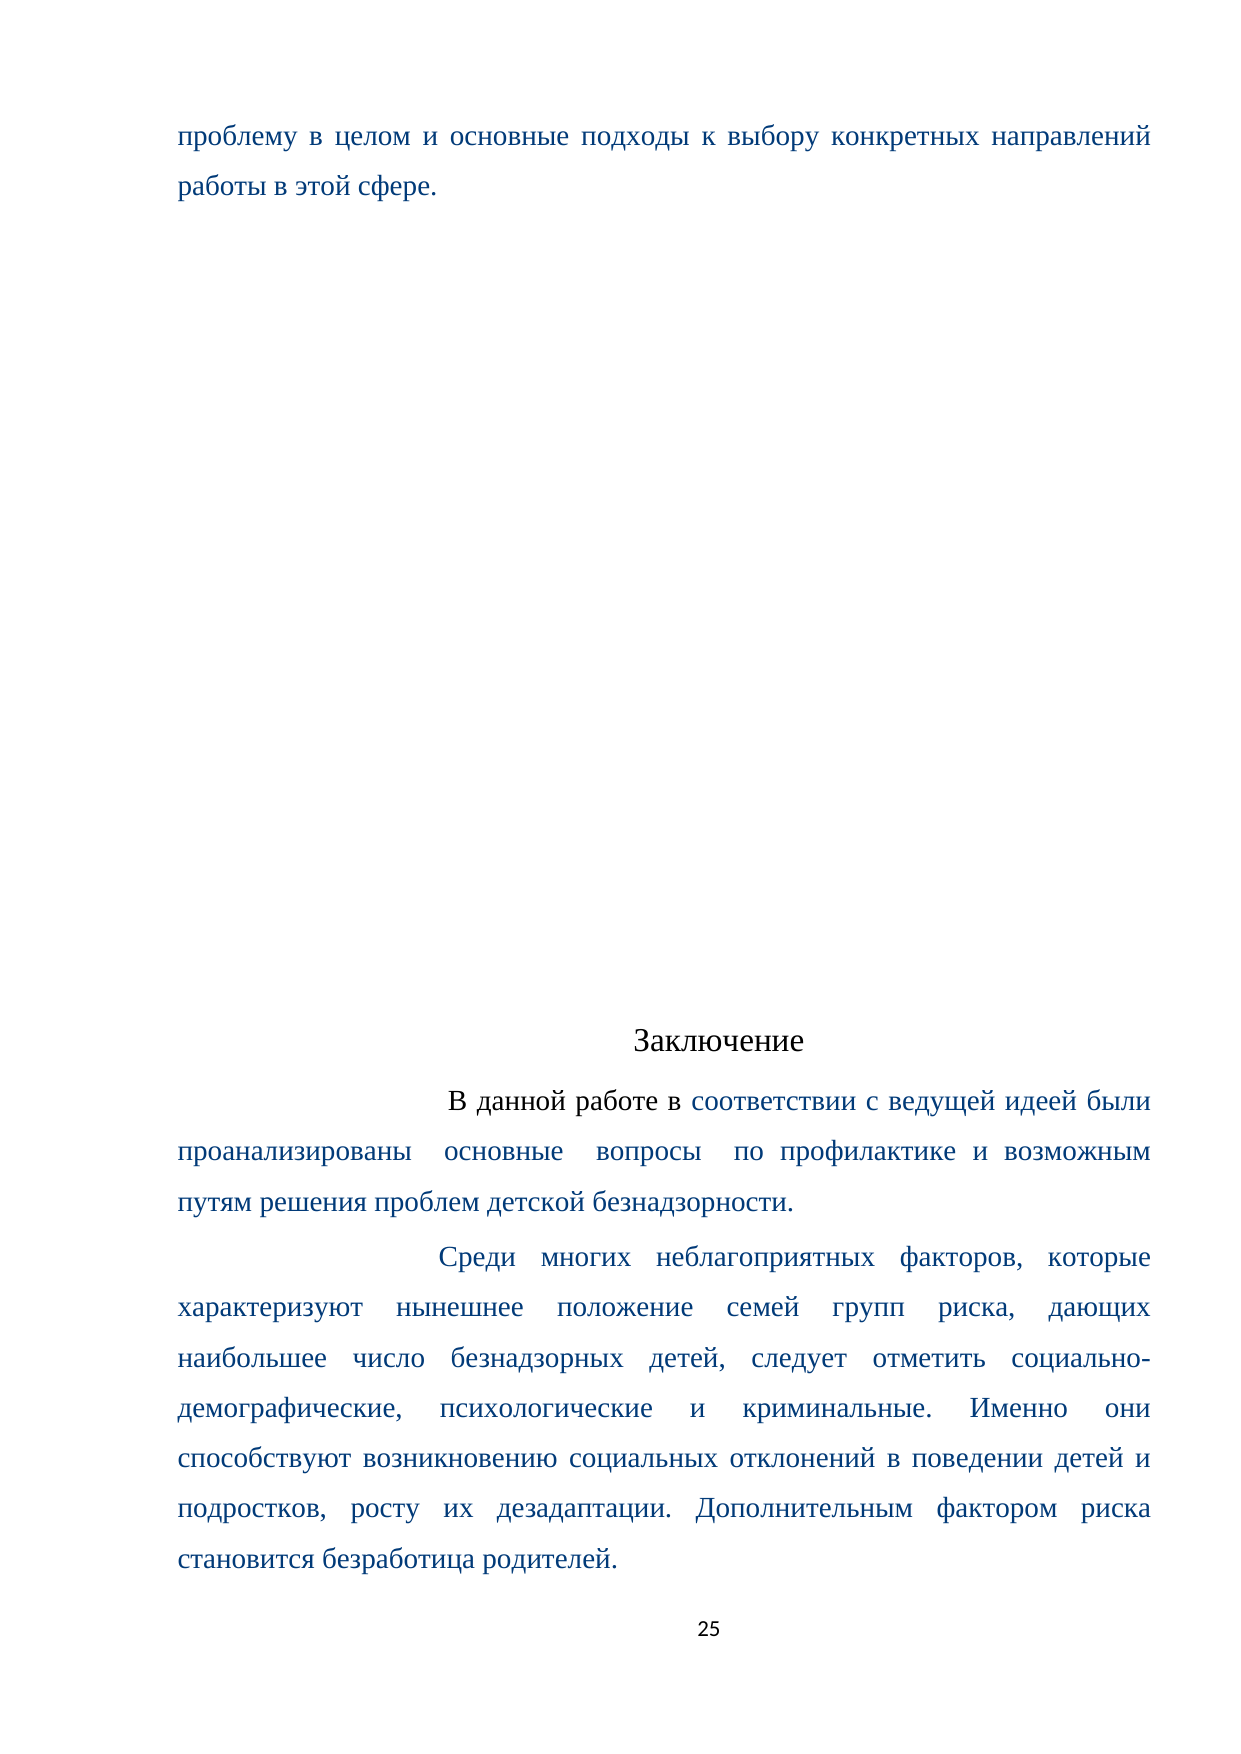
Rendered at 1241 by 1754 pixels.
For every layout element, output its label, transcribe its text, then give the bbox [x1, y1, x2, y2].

text В данной работе в соответствии с ведущей идеей были проанализированы основные вопросы по профилактике и возможным путям решения проблем детской безнадзорности. [177, 1083, 1152, 1217]
text Среди многих неблагоприятных факторов, которые характеризуют нынешнее положение семей групп риска, дающих наибольшее число безнадзорных детей, следует отметить социально-демографические, психологические и криминальные. Именно они способствуют возникновению социальных отклонений в поведении детей и подростков, росту их дезадаптации. Дополнительным фактором риска становится безработица родителей. [177, 1239, 1152, 1574]
text Заключение [177, 1020, 1152, 1059]
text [177, 118, 1152, 202]
